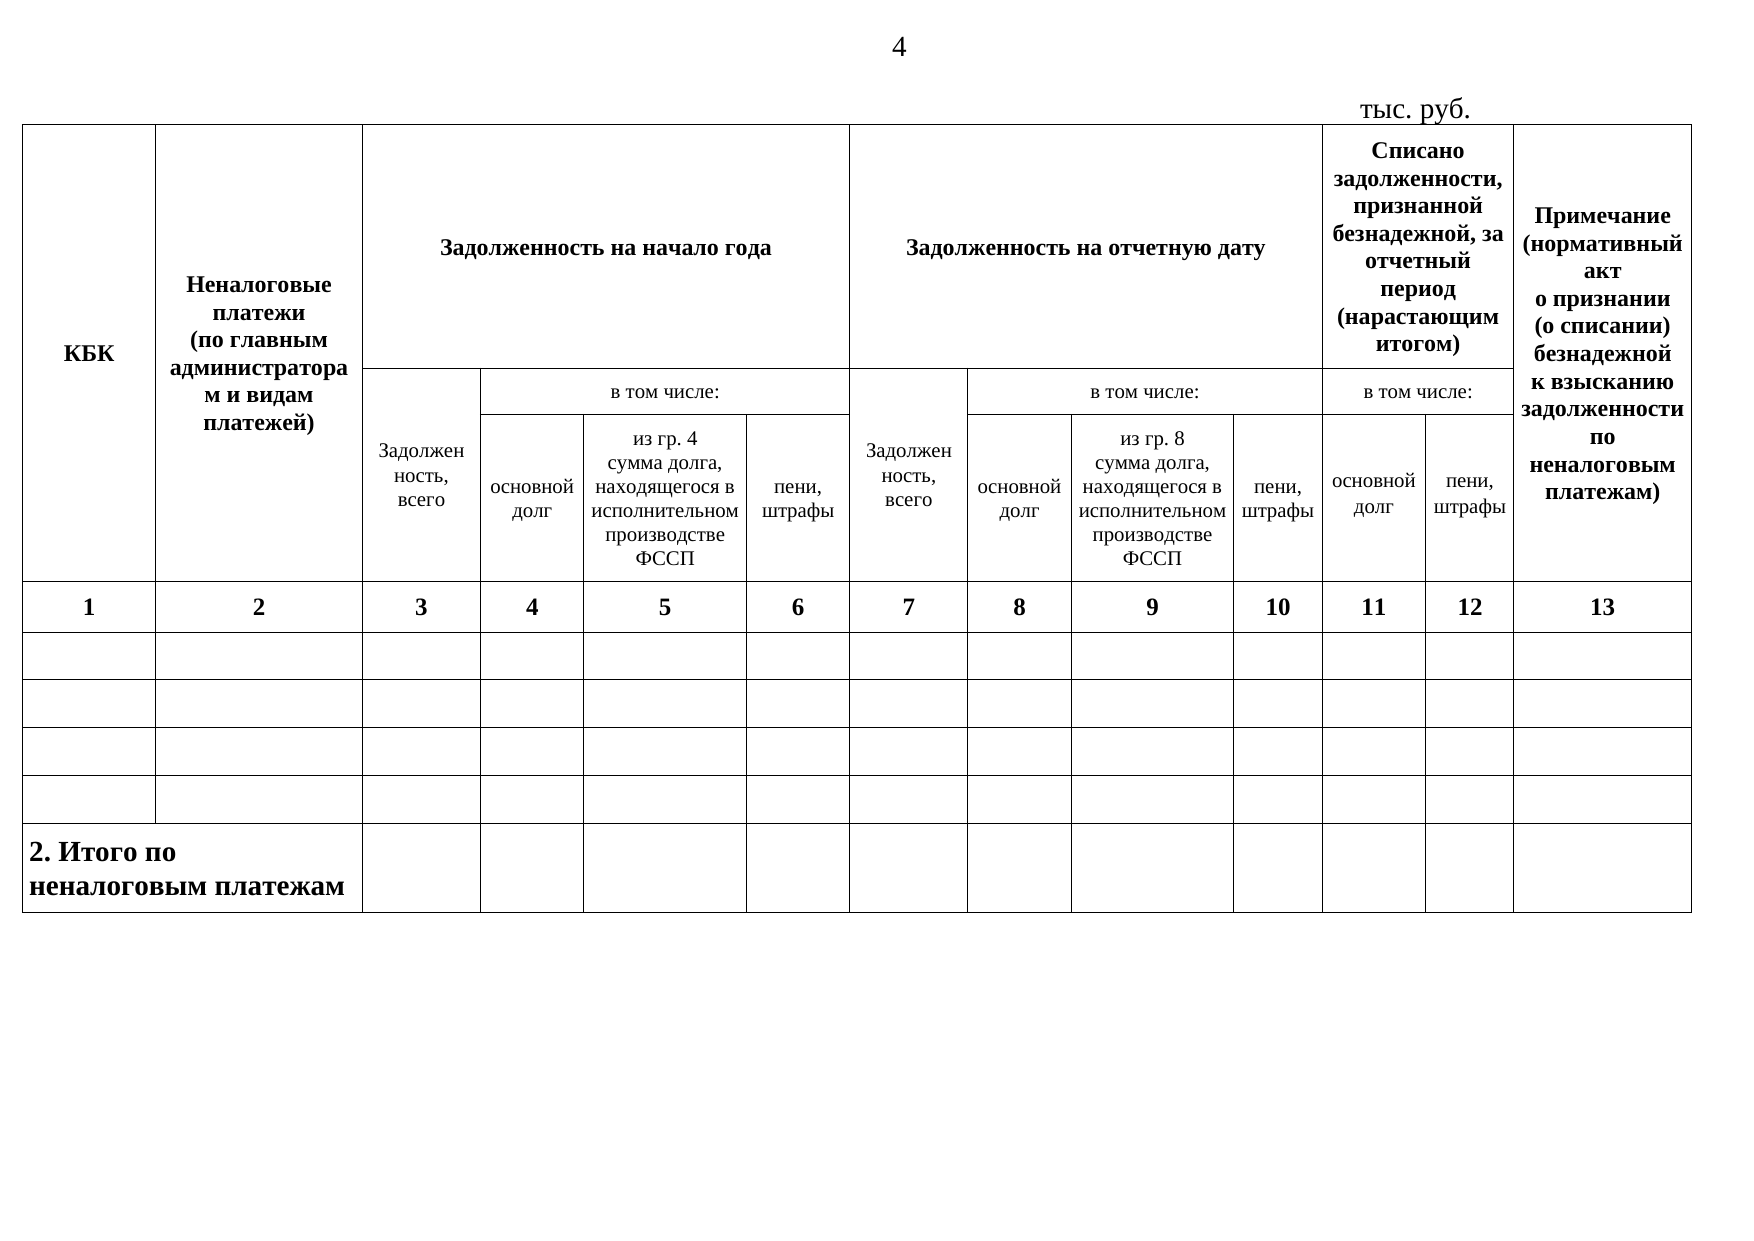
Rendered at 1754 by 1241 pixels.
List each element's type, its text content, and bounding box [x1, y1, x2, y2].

table_cell [23, 633, 155, 679]
table_cell [1514, 776, 1691, 822]
table_cell [23, 776, 155, 822]
table_cell [1323, 728, 1425, 775]
table_header Неналоговые платежи (по главным администраторам и видам платежей) [156, 125, 362, 581]
table_cell [481, 776, 583, 822]
table_cell [481, 728, 583, 775]
table_cell [156, 633, 362, 679]
table_cell [968, 728, 1071, 775]
table_cell 3 [363, 582, 480, 632]
table_cell [1072, 776, 1233, 822]
table_cell Задолжен ность, всего [363, 369, 480, 581]
table_cell [1323, 776, 1425, 822]
table_cell [1514, 680, 1691, 727]
table_cell [481, 680, 583, 727]
table_header Задолженность на начало года [363, 125, 849, 367]
table_cell из гр. 4 сумма долга, находящегося в исполнительном производстве ФССП [584, 415, 746, 581]
table_cell [23, 728, 155, 775]
table_cell [1426, 633, 1513, 679]
table_cell [968, 680, 1071, 727]
table_cell [584, 680, 746, 727]
table_cell 6 [747, 582, 849, 632]
table_cell [1234, 633, 1322, 679]
table_cell [1323, 680, 1425, 727]
table_cell 5 [584, 582, 746, 632]
table_cell [968, 633, 1071, 679]
table_cell 9 [1072, 582, 1233, 632]
table_cell [363, 776, 480, 822]
table_cell из гр. 8 сумма долга, находящегося в исполнительном производстве ФССП [1072, 415, 1233, 581]
table_cell [1514, 728, 1691, 775]
table_header КБК [23, 125, 155, 581]
table_cell 8 [968, 582, 1071, 632]
table_cell [1323, 824, 1425, 912]
table_cell [850, 728, 967, 775]
table_cell 4 [481, 582, 583, 632]
table_cell в том числе: [968, 369, 1322, 414]
table_header Примечание (нормативный акт о признании (о списании) безнадежной к взысканию задолженности по неналоговым платежам) [1514, 125, 1691, 581]
table_cell [1072, 728, 1233, 775]
table_cell [850, 824, 967, 912]
table_cell [968, 824, 1071, 912]
table_cell [1072, 824, 1233, 912]
table_cell [156, 776, 362, 822]
table_cell [363, 633, 480, 679]
table_cell [747, 728, 849, 775]
table_cell [363, 680, 480, 727]
table_cell [363, 824, 480, 912]
table_cell [1426, 824, 1513, 912]
table_cell [584, 633, 746, 679]
table_cell [23, 680, 155, 727]
table_cell [850, 633, 967, 679]
table_cell [1426, 728, 1513, 775]
table_cell [1514, 633, 1691, 679]
table_cell [1234, 680, 1322, 727]
table_cell 7 [850, 582, 967, 632]
table_cell [1234, 728, 1322, 775]
table_cell [584, 824, 746, 912]
table_header Задолженность на отчетную дату [850, 125, 1322, 367]
table_cell 2 [156, 582, 362, 632]
table_cell [1234, 824, 1322, 912]
table_cell [1234, 776, 1322, 822]
table_cell [747, 776, 849, 822]
table_cell [850, 776, 967, 822]
text тыс. руб. [1033, 91, 1724, 124]
table_cell [1426, 776, 1513, 822]
table_cell [747, 680, 849, 727]
table_cell пени, штрафы [1234, 415, 1322, 581]
table_cell пени, штрафы [747, 415, 849, 581]
table_cell 2. Итого по неналоговым платежам [23, 824, 362, 912]
table_cell Задолжен ность, всего [850, 369, 967, 581]
table_cell 10 [1234, 582, 1322, 632]
table_cell в том числе: [1323, 369, 1513, 414]
table_header Списано задолженности, признанной безнадежной, за отчетный период (нарастающим итогом) [1323, 125, 1513, 367]
table_cell 12 [1426, 582, 1513, 632]
table_cell [584, 728, 746, 775]
table_cell [584, 776, 746, 822]
table_cell [747, 824, 849, 912]
table_cell [850, 680, 967, 727]
table_cell [968, 776, 1071, 822]
table_cell [1323, 633, 1425, 679]
table_cell [363, 728, 480, 775]
table_cell [1426, 680, 1513, 727]
table_cell [1072, 633, 1233, 679]
table_cell [156, 728, 362, 775]
table_cell основной долг [1323, 415, 1425, 581]
table_cell [747, 633, 849, 679]
table_cell в том числе: [481, 369, 849, 414]
table_cell основной долг [968, 415, 1071, 581]
table_cell [481, 824, 583, 912]
table_cell 13 [1514, 582, 1691, 632]
table_cell пени, штрафы [1426, 415, 1513, 581]
table_cell основной долг [481, 415, 583, 581]
table_cell [1514, 824, 1691, 912]
table_cell 1 [23, 582, 155, 632]
table_cell [156, 680, 362, 727]
table_cell [1072, 680, 1233, 727]
table_cell 11 [1323, 582, 1425, 632]
table_cell [481, 633, 583, 679]
